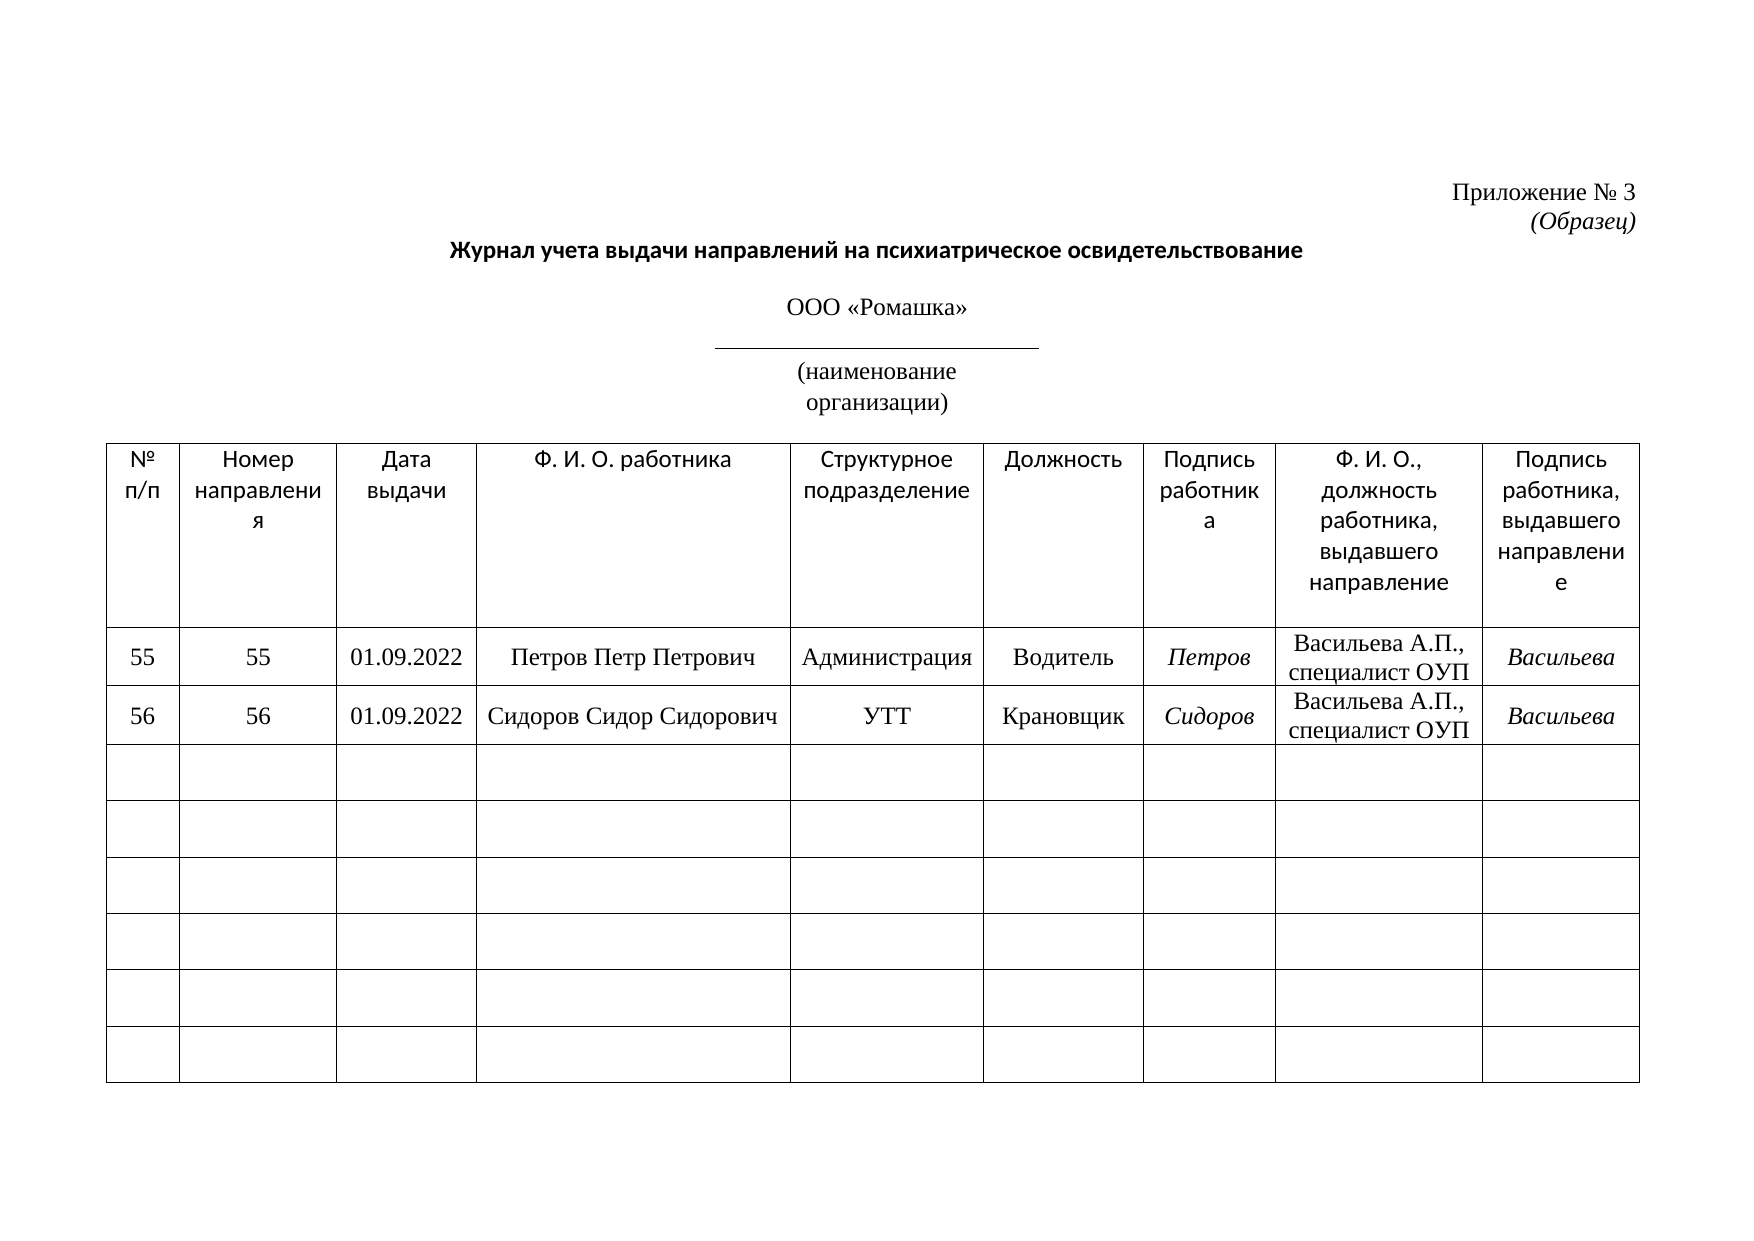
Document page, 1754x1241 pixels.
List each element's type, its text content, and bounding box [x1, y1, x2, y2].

text Журнал учета выдачи направлений на психиатрическое освидетельствование [118, 235, 1636, 265]
table_cell [1276, 801, 1482, 857]
table_header № п/п [107, 444, 179, 627]
table_cell [477, 1027, 790, 1082]
table_cell Васильева А.П., специалист ОУП [1276, 628, 1482, 685]
table_cell [337, 1027, 476, 1082]
table_cell [791, 858, 983, 913]
table_cell [1144, 970, 1275, 1026]
table_cell 56 [107, 686, 179, 744]
table_cell [107, 858, 179, 913]
table_cell 01.09.2022 [337, 686, 476, 744]
table_cell 56 [180, 686, 336, 744]
table_cell [791, 1027, 983, 1082]
table_cell [180, 1027, 336, 1082]
table_cell Васильева [1483, 686, 1639, 744]
table_cell Сидоров Сидор Сидорович [477, 686, 790, 744]
table_cell [1276, 745, 1482, 800]
table_cell [984, 745, 1143, 800]
table_header Ф. И. О. работника [477, 444, 790, 627]
table_cell [337, 745, 476, 800]
table_cell [984, 1027, 1143, 1082]
table_cell [477, 801, 790, 857]
table_cell [1276, 858, 1482, 913]
table_cell [180, 858, 336, 913]
table_cell [791, 745, 983, 800]
table_cell [791, 970, 983, 1026]
text Приложение № 3 [118, 177, 1636, 206]
table_cell [1483, 858, 1639, 913]
table_cell [107, 914, 179, 969]
table_cell [1483, 745, 1639, 800]
table_cell [107, 1027, 179, 1082]
table_cell [107, 970, 179, 1026]
table_header Дата выдачи [337, 444, 476, 627]
table_cell [1276, 1027, 1482, 1082]
table_cell [984, 858, 1143, 913]
table_cell [1276, 970, 1482, 1026]
table_header Подпись работника [1144, 444, 1275, 627]
table_header Структурное подразделение [791, 444, 983, 627]
table_cell Петров [1144, 628, 1275, 685]
table_cell [791, 801, 983, 857]
table_cell [337, 858, 476, 913]
table_cell [477, 745, 790, 800]
table_cell 01.09.2022 [337, 628, 476, 685]
table_cell [337, 970, 476, 1026]
table_cell [180, 745, 336, 800]
table_cell [477, 970, 790, 1026]
table_cell [984, 970, 1143, 1026]
table_cell Сидоров [1144, 686, 1275, 744]
table_cell [1483, 914, 1639, 969]
table_cell [337, 801, 476, 857]
text (Образец) [118, 206, 1636, 235]
table_header Ф. И. О., должность работника, выдавшего направление [1276, 444, 1482, 627]
table_cell [477, 858, 790, 913]
table_cell [1144, 858, 1275, 913]
table_cell [1276, 914, 1482, 969]
table_cell [1144, 745, 1275, 800]
table_cell [180, 970, 336, 1026]
table_cell [477, 914, 790, 969]
table_cell [984, 914, 1143, 969]
table_cell 55 [180, 628, 336, 685]
table_cell Водитель [984, 628, 1143, 685]
table_cell [107, 801, 179, 857]
table_cell [337, 914, 476, 969]
table_cell Администрация [791, 628, 983, 685]
table_cell 55 [107, 628, 179, 685]
table_cell (наименование организации) [715, 349, 1039, 443]
table_header ООО «Ромашка» [715, 284, 1039, 347]
table_cell Васильева А.П., специалист ОУП [1276, 686, 1482, 744]
table_cell [107, 745, 179, 800]
table_header Подпись работника, выдавшего направление [1483, 444, 1639, 627]
table_cell [1483, 970, 1639, 1026]
table_cell [1144, 1027, 1275, 1082]
table_cell УТТ [791, 686, 983, 744]
table_cell [180, 914, 336, 969]
table_cell Васильева [1483, 628, 1639, 685]
table_header Должность [984, 444, 1143, 627]
table_cell Крановщик [984, 686, 1143, 744]
table_cell [984, 801, 1143, 857]
table_cell [180, 801, 336, 857]
table_cell [791, 914, 983, 969]
table_cell [1144, 801, 1275, 857]
table_header Номер направления [180, 444, 336, 627]
table_cell [1483, 1027, 1639, 1082]
table_cell [1144, 914, 1275, 969]
table_cell Петров Петр Петрович [477, 628, 790, 685]
table_cell [1483, 801, 1639, 857]
